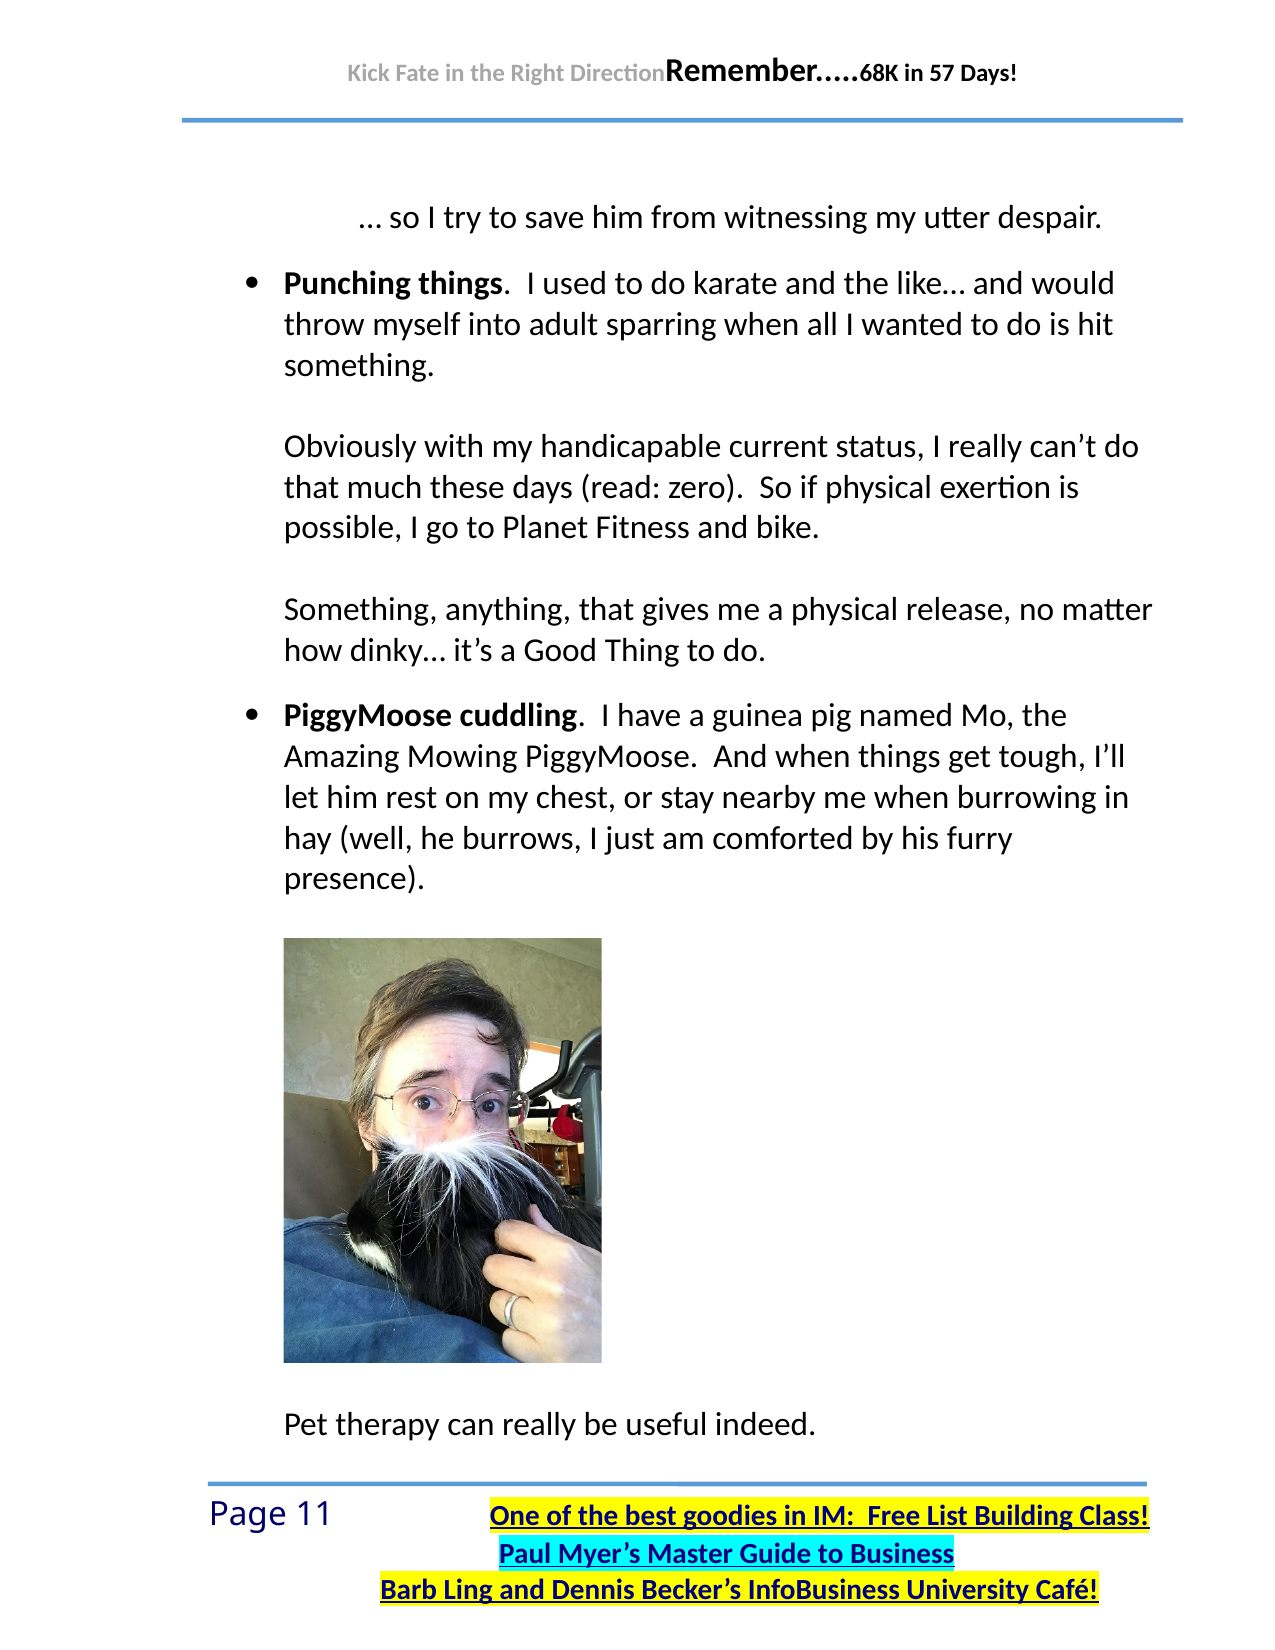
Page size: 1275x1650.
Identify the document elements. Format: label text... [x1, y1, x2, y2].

text … so I try to save him from witnessing my utter despair. [358, 196, 1156, 237]
list PiggyMoose cuddling. I have a guinea pig named Mo, the Amazing Mowing PiggyMoose. And when things get tough, I’ll let him rest on my chest, or stay nearby me when burrowing in hay (well, he burrows, I just am comforted by his furry presence). Pet therapy can really be useful indeed. [246, 694, 1156, 1444]
list Punching things. I used to do karate and the like… and would throw myself into adult sparring when all I wanted to do is hit something. Obviously with my handicapable current status, I really can’t do that much these days (read: zero). So if physical exertion is possible, I go to Planet Fitness and bike. Something, anything, that gives me a physical release, no matter how dinky… it’s a Good Thing to do. [246, 262, 1156, 669]
picture [283, 938, 602, 1363]
